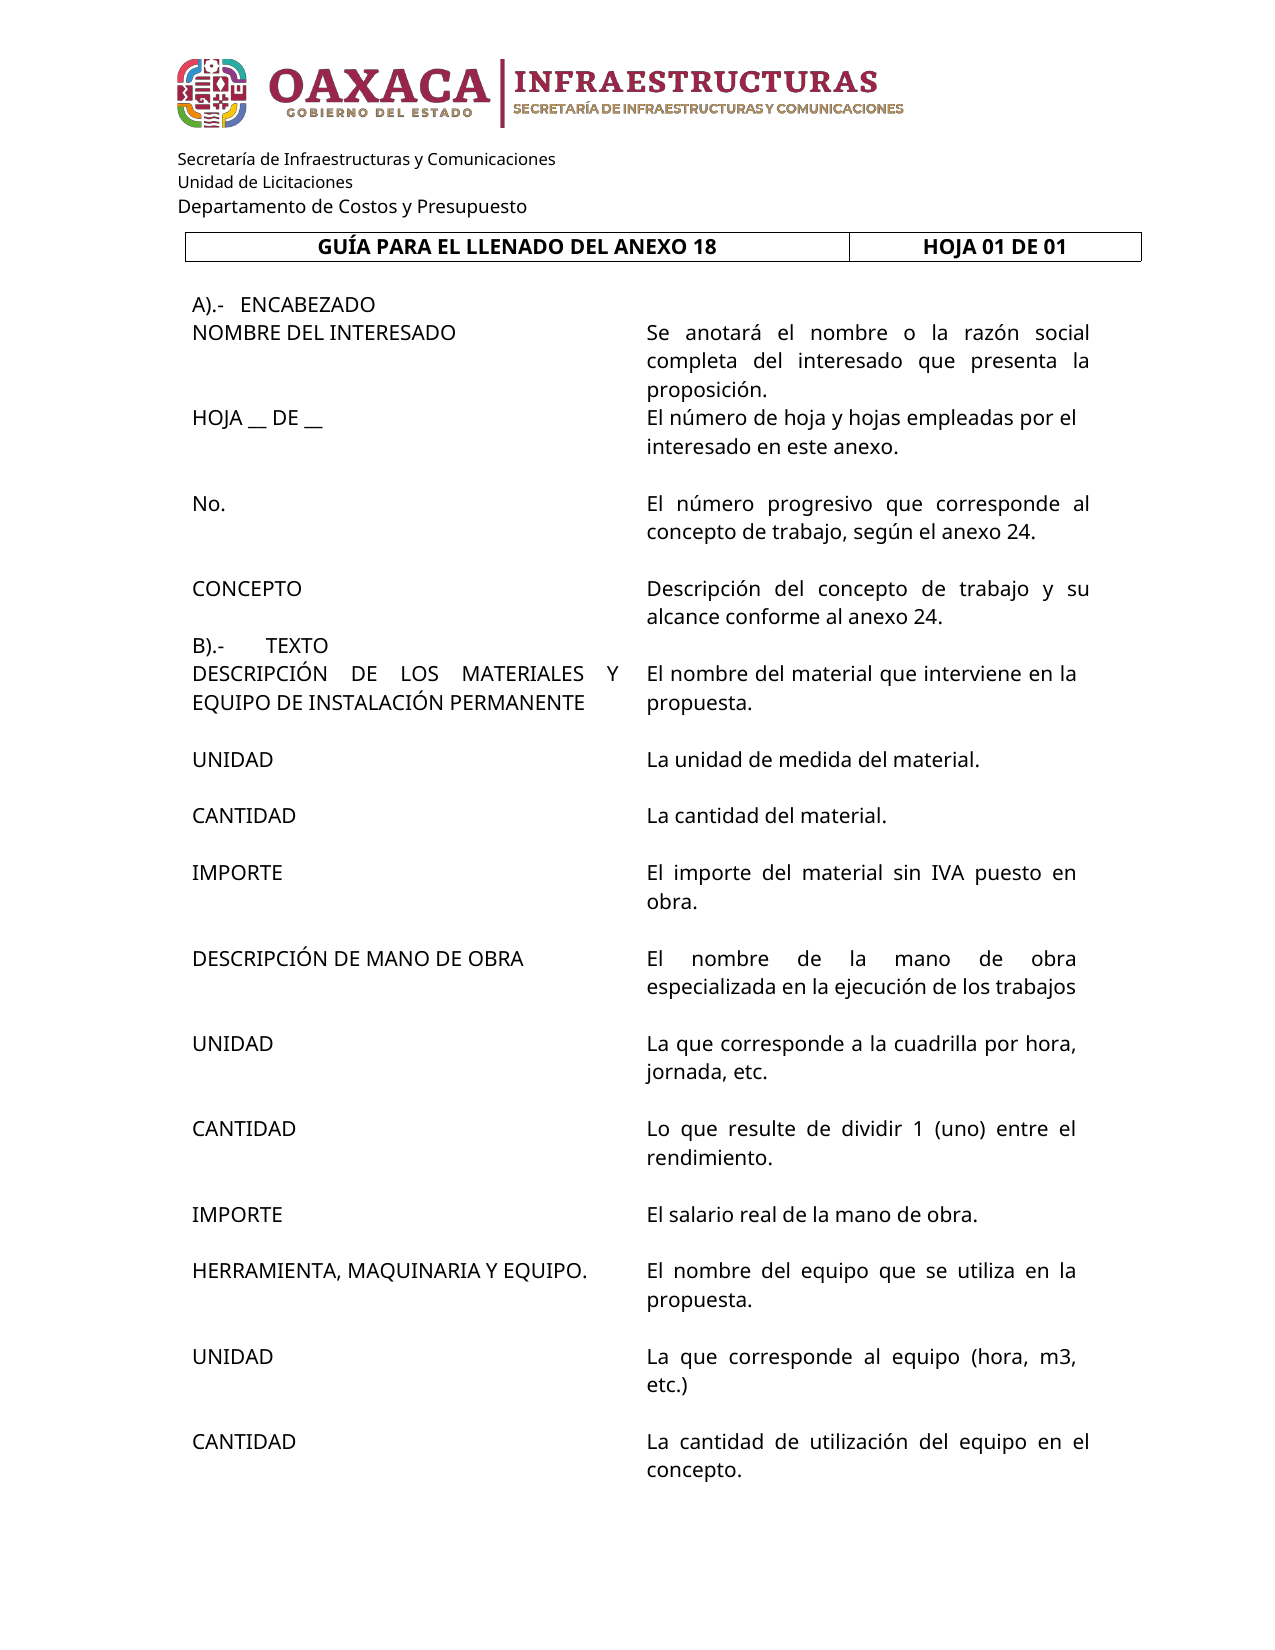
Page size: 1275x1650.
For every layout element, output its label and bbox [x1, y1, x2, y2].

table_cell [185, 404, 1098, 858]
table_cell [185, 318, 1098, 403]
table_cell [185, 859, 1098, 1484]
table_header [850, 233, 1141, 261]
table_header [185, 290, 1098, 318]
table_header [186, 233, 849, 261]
picture [177, 59, 928, 130]
